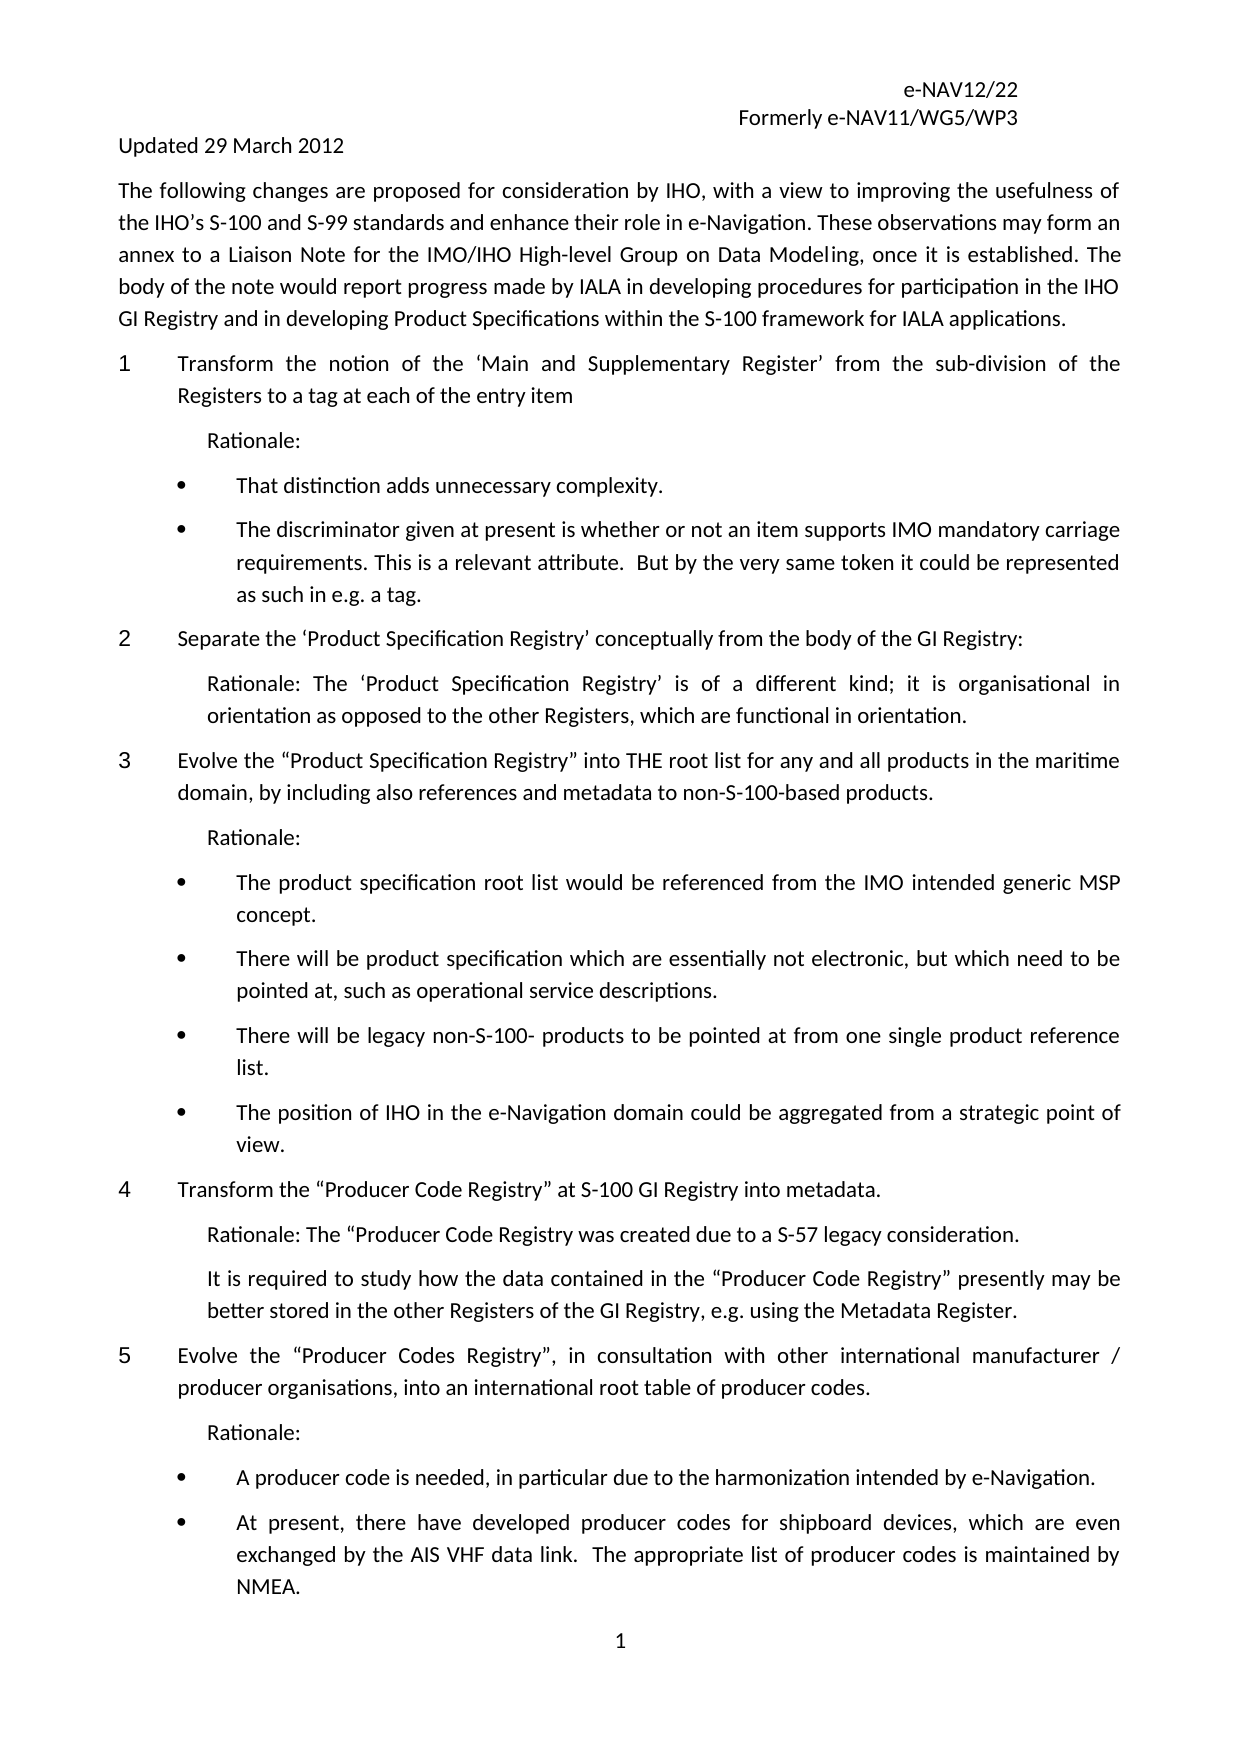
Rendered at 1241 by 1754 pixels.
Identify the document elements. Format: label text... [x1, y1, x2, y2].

list Separate the ‘Product Specification Registry’ conceptually from the body of the GI Registry: [118, 624, 1122, 652]
list Evolve the “Producer Codes Registry”, in consultation with other international manufacturer / producer organisations, into an international root table of producer codes. [118, 1341, 1122, 1402]
list Rationale: [207, 1418, 1122, 1446]
text The discriminator given at present is whether or not an item supports IMO mandatory carriage requirements. This is a relevant attribute. But by the very same token it could be represented as such in e.g. a tag. [177, 515, 1122, 608]
list It is required to study how the data contained in the “Producer Code Registry” presently may be better stored in the other Registers of the GI Registry, e.g. using the Metadata Register. [207, 1264, 1122, 1325]
text That distinction adds unnecessary complexity. [177, 471, 1122, 499]
text At present, there have developed producer codes for shipboard devices, which are even exchanged by the AIS VHF data link. The appropriate list of producer codes is maintained by NMEA. [177, 1508, 1122, 1600]
text There will be legacy non-S-100- products to be pointed at from one single product reference list. [177, 1021, 1122, 1082]
text A producer code is needed, in particular due to the harmonization intended by e-Navigation. [177, 1463, 1122, 1491]
text The position of IHO in the e-Navigation domain could be aggregated from a strategic point of view. [177, 1098, 1122, 1158]
list Rationale: [207, 823, 1122, 851]
text There will be product specification which are essentially not electronic, but which need to be pointed at, such as operational service descriptions. [177, 944, 1122, 1005]
list Rationale: The ‘Product Specification Registry’ is of a different kind; it is organisational in orientation as opposed to the other Registers, which are functional in orientation. [207, 669, 1122, 729]
list Rationale: The “Producer Code Registry was created due to a S-57 legacy consideration. [207, 1220, 1122, 1248]
list Transform the “Producer Code Registry” at S-100 GI Registry into metadata. [118, 1175, 1122, 1203]
text The product specification root list would be referenced from the IMO intended generic MSP concept. [177, 868, 1122, 928]
list Rationale: [207, 426, 1122, 454]
list Transform the notion of the ‘Main and Supplementary Register’ from the sub-division of the Registers to a tag at each of the entry item [118, 349, 1122, 409]
text The following changes are proposed for consideration by IHO, with a view to improving the usefulness of the IHO’s S-100 and S-99 standards and enhance their role in e-Navigation. These observations may form an annex to a Liaison Note for the IMO/IHO High-level Group on Data Modeling, once it is established. The body of the note would report progress made by IALA in developing procedures for participation in the IHO GI Registry and in developing Product Specifications within the S-100 framework for IALA applications. [118, 176, 1122, 332]
list Evolve the “Product Specification Registry” into THE root list for any and all products in the maritime domain, by including also references and metadata to non-S-100-based products. [118, 746, 1122, 806]
text Updated 29 March 2012 [118, 131, 1122, 159]
